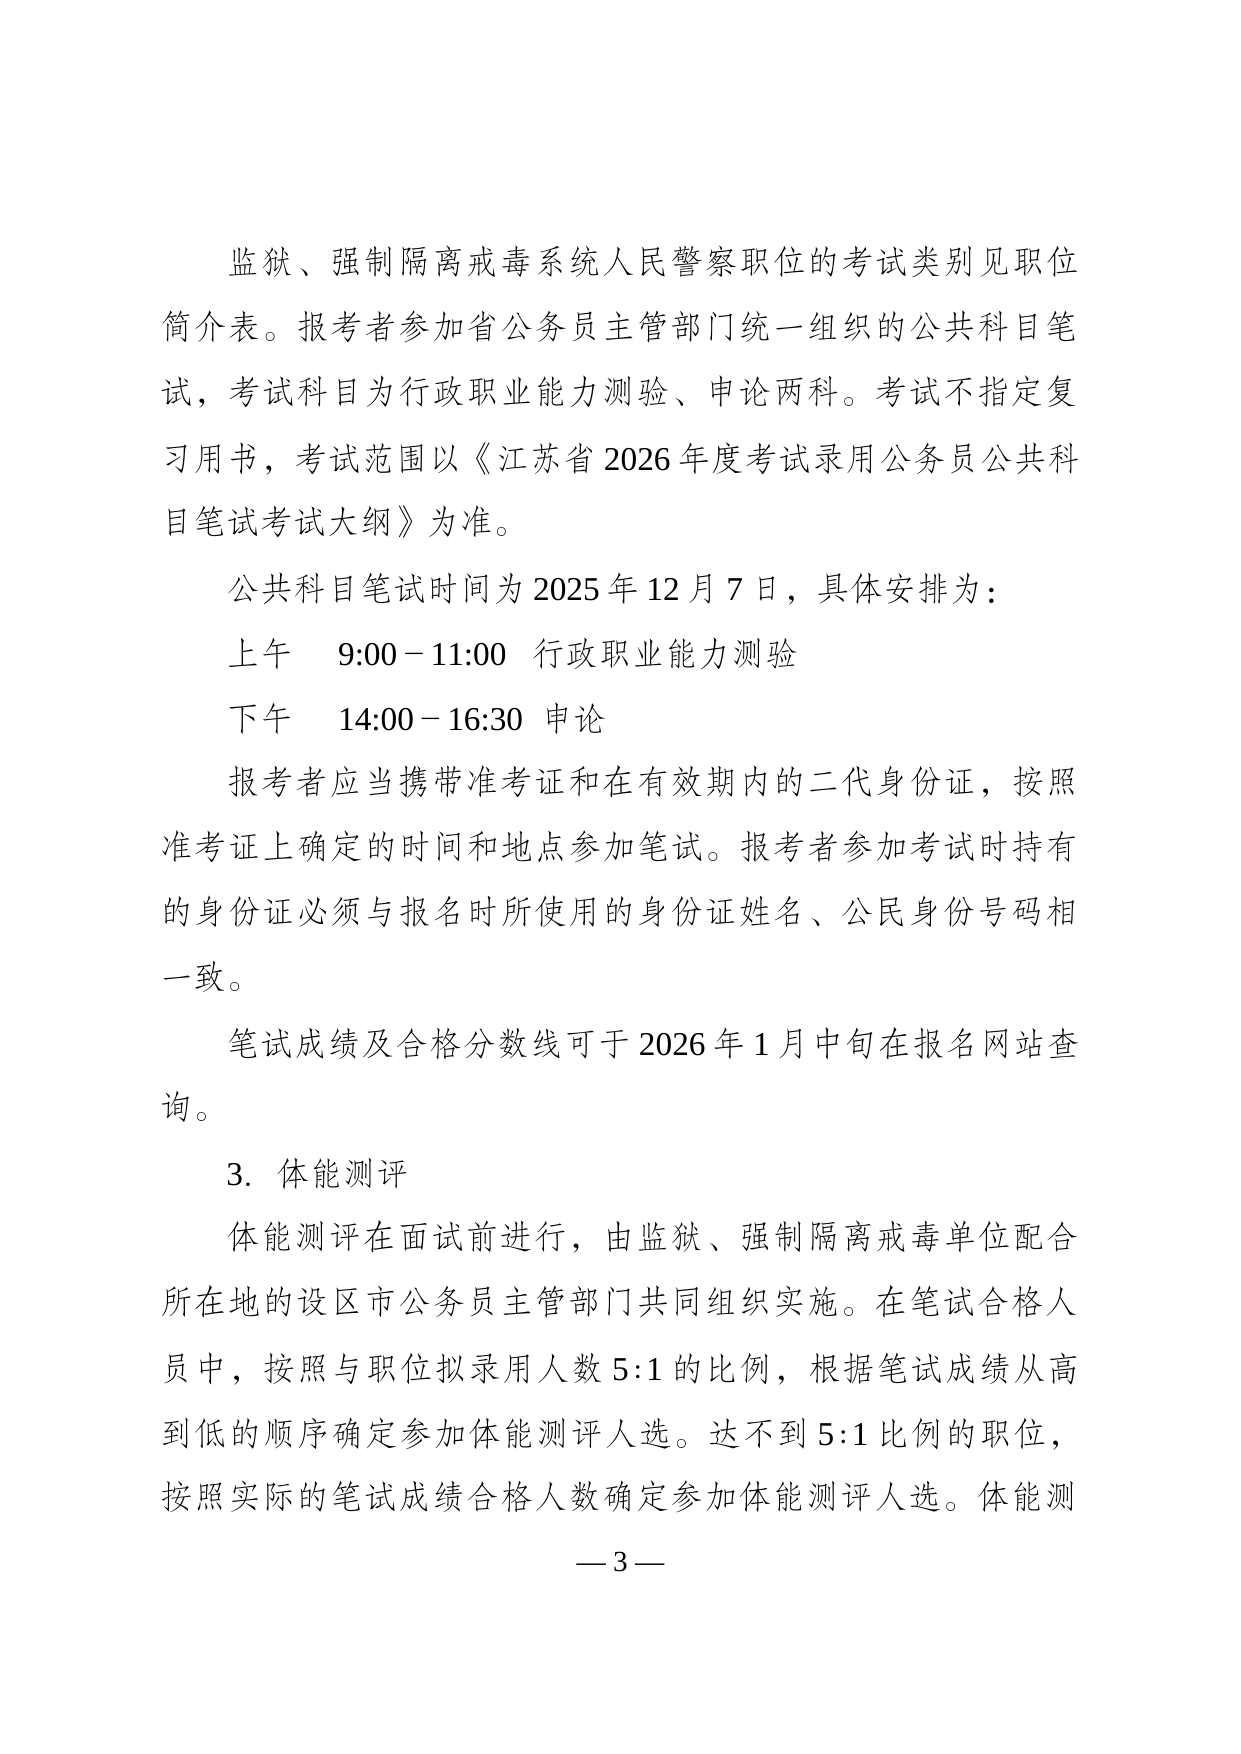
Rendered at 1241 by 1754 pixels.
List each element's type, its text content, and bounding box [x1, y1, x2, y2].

text 下午 14:00－16:30 申论 [159, 686, 1081, 751]
text 监狱、强制隔离戒毒系统人民警察职位的考试类别见职位简介表。报考者参加省公务员主管部门统一组织的公共科目笔试，考试科目为行政职业能力测验、申论两科。考试不指定复习用书，考试范围以《江苏省2026年度考试录用公务员公共科目笔试考试大纲》为准。 [159, 231, 1081, 556]
text 笔试成绩及合格分数线可于2026年1月中旬在报名网站查询。 [159, 1011, 1081, 1141]
text 报考者应当携带准考证和在有效期内的二代身份证，按照准考证上确定的时间和地点参加笔试。报考者参加考试时持有的身份证必须与报名时所使用的身份证姓名、公民身份号码相一致。 [159, 751, 1081, 1011]
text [159, 1206, 1081, 1531]
text 上午 9:00－11:00 行政职业能力测验 [159, 621, 1081, 686]
text 公共科目笔试时间为2025年12月7日，具体安排为： [159, 556, 1081, 621]
text 3．体能测评 [159, 1141, 1081, 1206]
